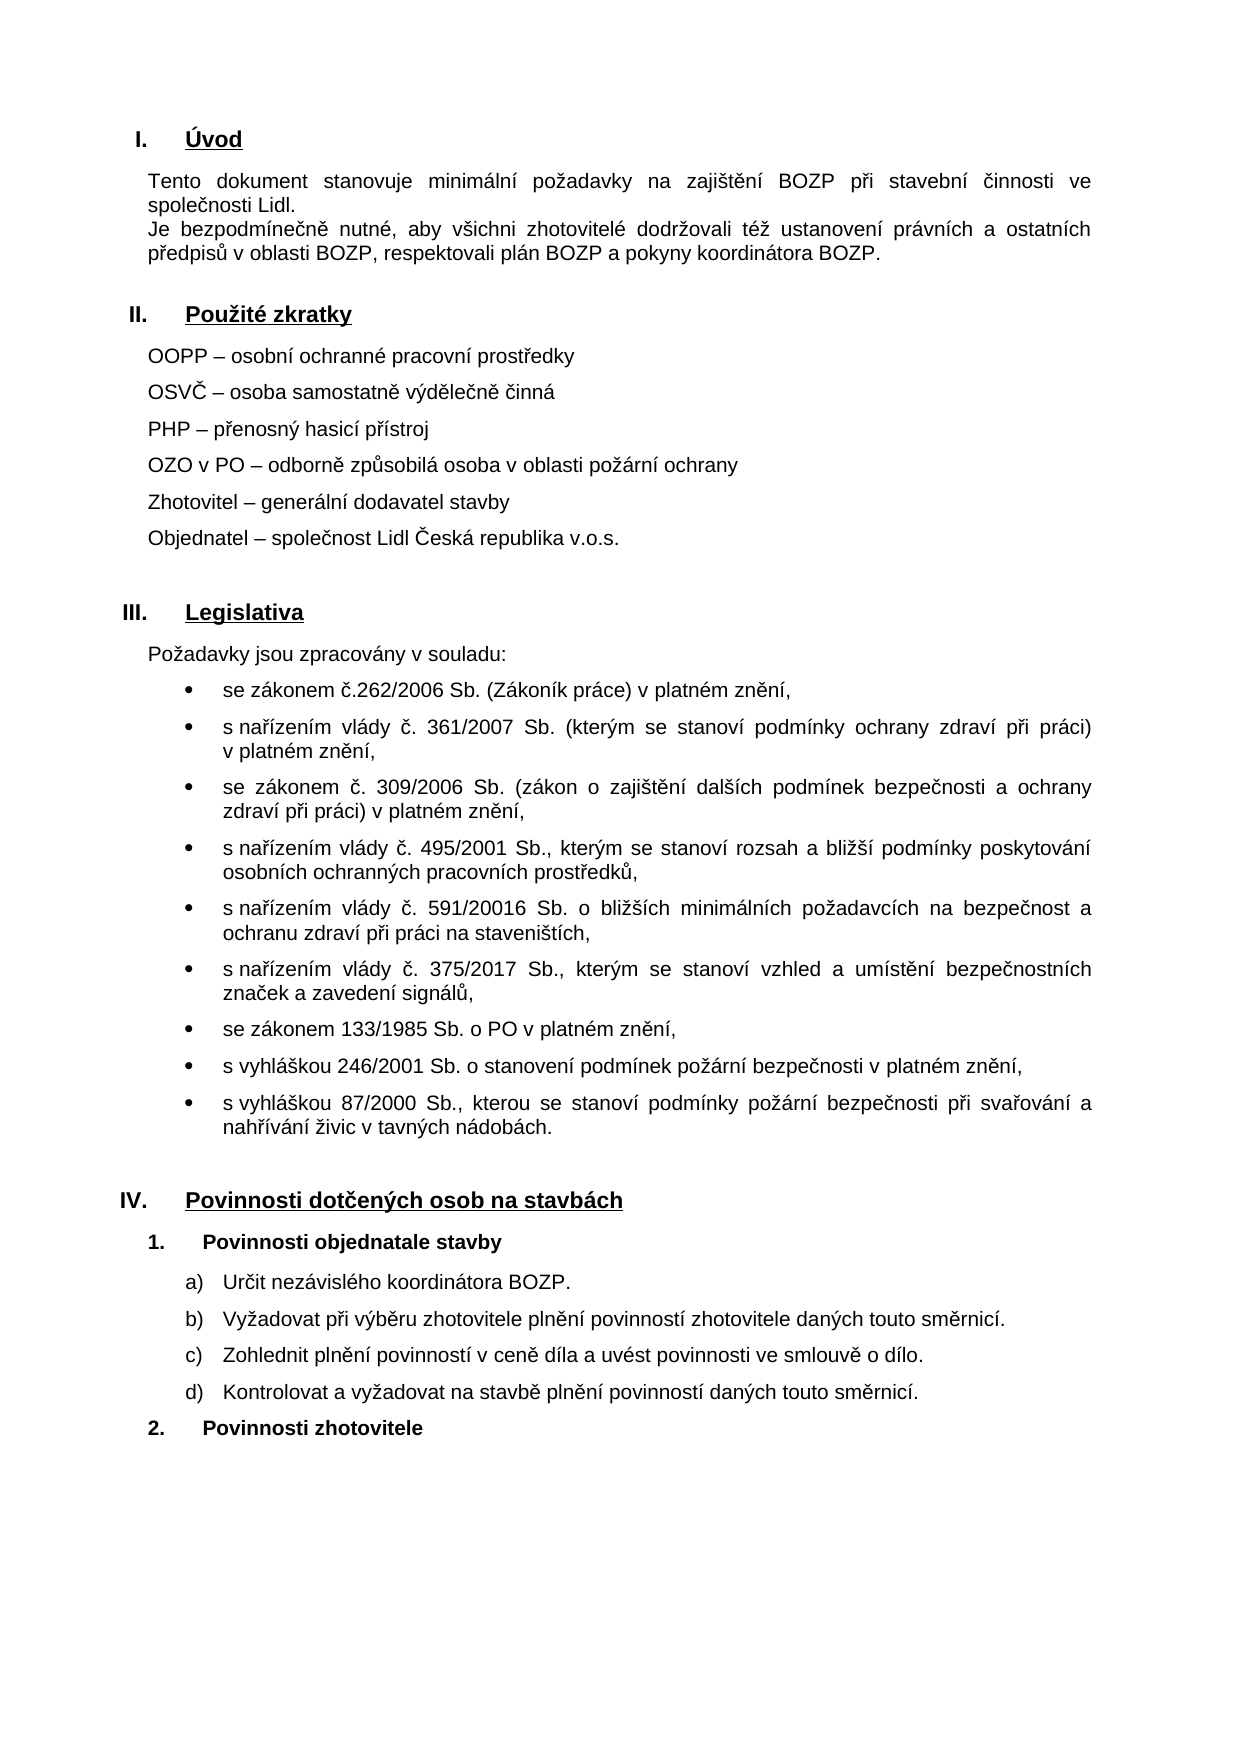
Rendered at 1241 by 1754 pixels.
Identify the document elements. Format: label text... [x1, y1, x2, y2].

list s nařízením vlády č. 375/2017 Sb., kterým se stanoví vzhled a umístění bezpečnostních značek a zavedení signálů, [185, 957, 1093, 1005]
list s vyhláškou 246/2001 Sb. o stanovení podmínek požární bezpečnosti v platném znění, [185, 1054, 1093, 1078]
list s nařízením vlády č. 361/2007 Sb. (kterým se stanoví podmínky ochrany zdraví při práci) v platném znění, [185, 715, 1093, 763]
list se zákonem č. 309/2006 Sb. (zákon o zajištění dalších podmínek bezpečnosti a ochrany zdraví při práci) v platném znění, [185, 775, 1093, 823]
text OOPP – osobní ochranné pracovní prostředky [148, 344, 1093, 368]
text Legislativa [148, 599, 1093, 625]
text OZO v PO – odborně způsobilá osoba v oblasti požární ochrany [148, 453, 1093, 477]
text Úvod [148, 126, 1093, 152]
list s nařízením vlády č. 591/20016 Sb. o bližších minimálních požadavcích na bezpečnost a ochranu zdraví při práci na staveništích, [185, 896, 1093, 944]
list Zohlednit plnění povinností v ceně díla a uvést povinnosti ve smlouvě o dílo. [185, 1343, 1093, 1367]
list s nařízením vlády č. 495/2001 Sb., kterým se stanoví rozsah a bližší podmínky poskytování osobních ochranných pracovních prostředků, [185, 836, 1093, 884]
text PHP – přenosný hasicí přístroj [148, 417, 1093, 441]
text Použité zkratky [148, 301, 1093, 327]
text OSVČ – osoba samostatně výdělečně činná [148, 380, 1093, 404]
list Určit nezávislého koordinátora BOZP. [185, 1270, 1093, 1294]
text Zhotovitel – generální dodavatel stavby [148, 489, 1093, 513]
text Povinnosti dotčených osob na stavbách [148, 1187, 1093, 1214]
list se zákonem č.262/2006 Sb. (Zákoník práce) v platném znění, [185, 678, 1093, 702]
list Vyžadovat při výběru zhotovitele plnění povinností zhotovitele daných touto směrnicí. [185, 1307, 1093, 1331]
text Povinnosti objednatale stavby [148, 1230, 1093, 1254]
text Je bezpodmínečně nutné, aby všichni zhotovitelé dodržovali též ustanovení právních a ostatních předpisů v oblasti BOZP, respektovali plán BOZP a pokyny koordinátora BOZP. [148, 217, 1093, 264]
list s vyhláškou 87/2000 Sb., kterou se stanoví podmínky požární bezpečnosti při svařování a nahřívání živic v tavných nádobách. [185, 1090, 1093, 1138]
text Objednatel – společnost Lidl Česká republika v.o.s. [148, 526, 1093, 550]
list se zákonem 133/1985 Sb. o PO v platném znění, [185, 1017, 1093, 1041]
list Kontrolovat a vyžadovat na stavbě plnění povinností daných touto směrnicí. [185, 1379, 1093, 1403]
text Tento dokument stanovuje minimální požadavky na zajištění BOZP při stavební činnosti ve společnosti Lidl. [148, 169, 1093, 217]
text Požadavky jsou zpracovány v souladu: [148, 642, 1093, 666]
text Povinnosti zhotovitele [148, 1416, 1093, 1440]
